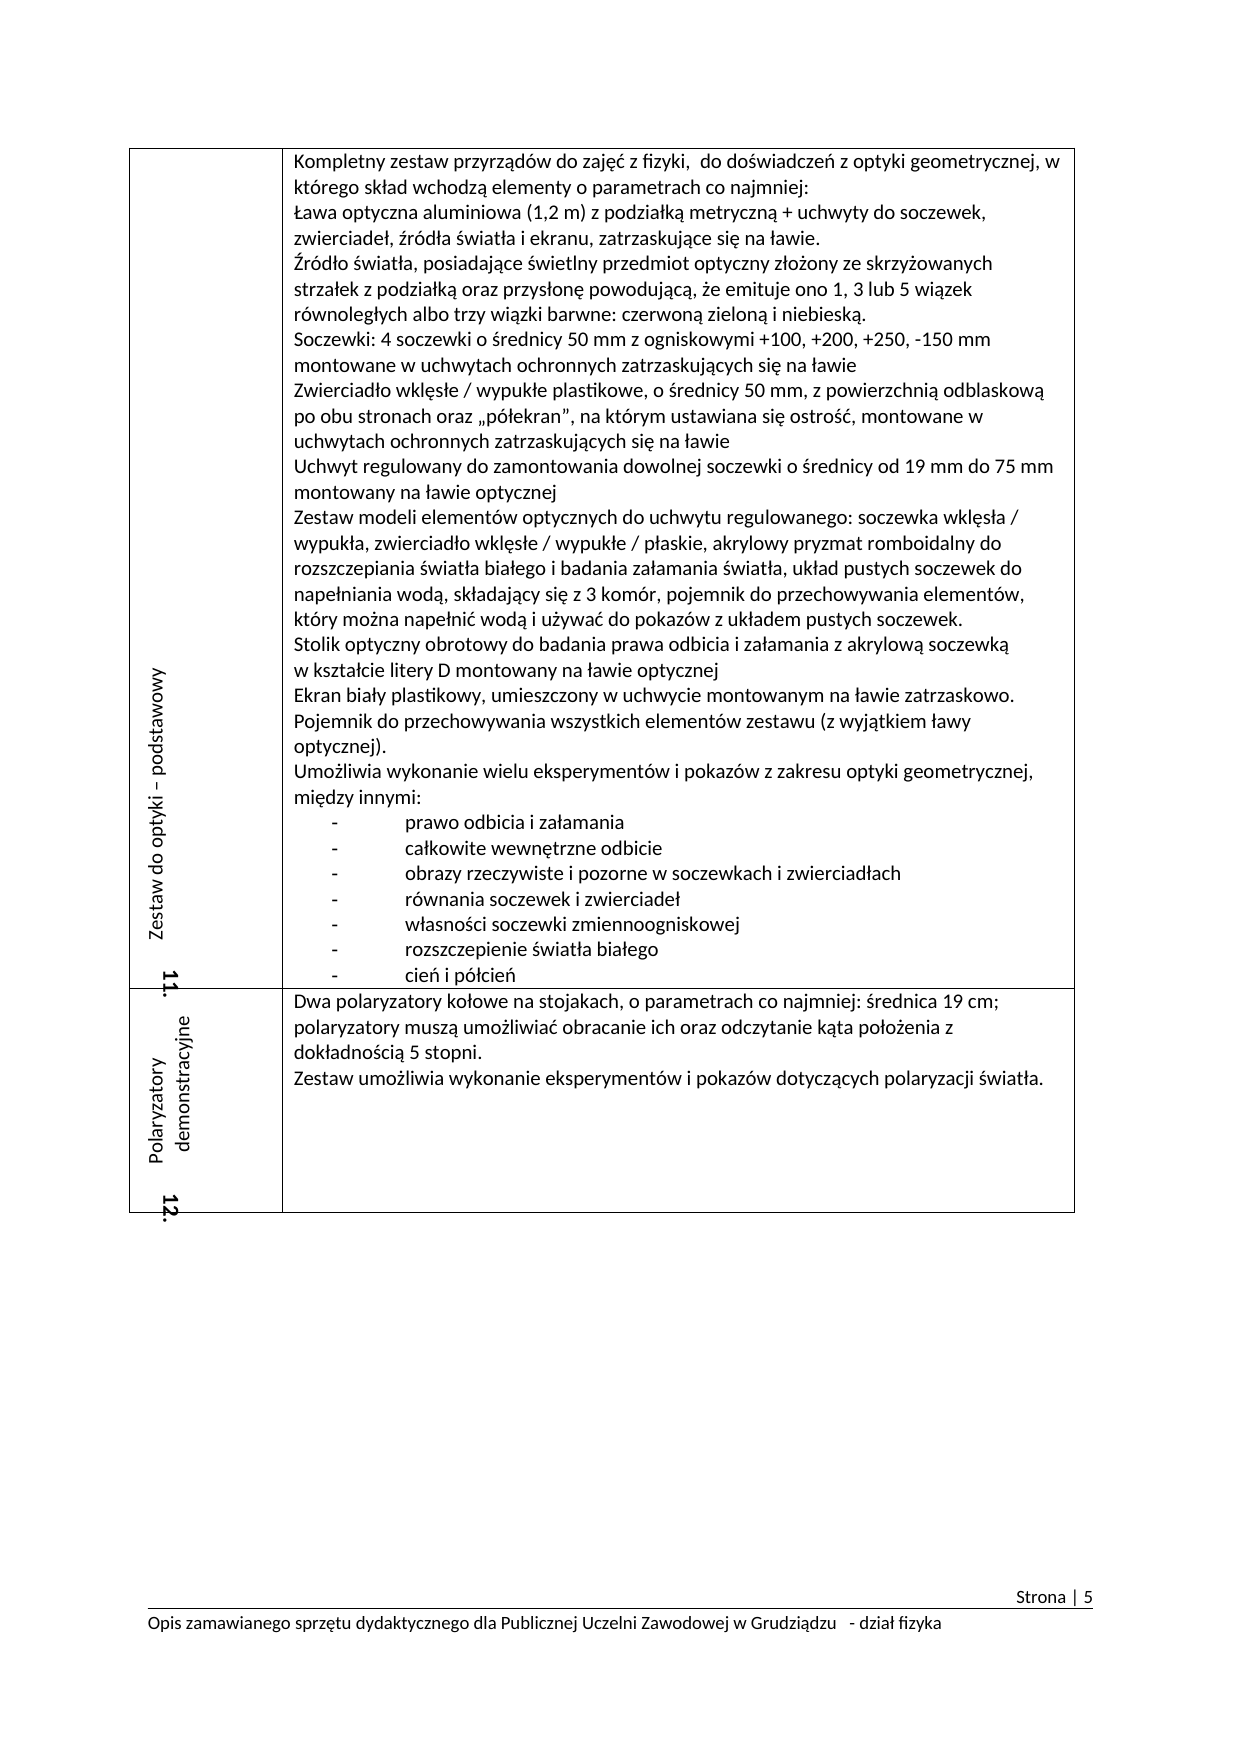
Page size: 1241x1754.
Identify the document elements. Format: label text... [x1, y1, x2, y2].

table_cell Dwa polaryzatory kołowe na stojakach, o parametrach co najmniej: średnica 19 cm; polaryzatory muszą umożliwiać obracanie ich oraz odczytanie kąta położenia z dokładnością 5 stopni. Zestaw umożliwia wykonanie eksperymentów i pokazów dotyczących polaryzacji światła. [283, 989, 1074, 1212]
table_cell Polaryzatory demonstracyjne [130, 989, 282, 1212]
table_cell Kompletny zestaw przyrządów do zajęć z fizyki, do doświadczeń z optyki geometrycznej, w którego skład wchodzą elementy o parametrach co najmniej: Ława optyczna aluminiowa (1,2 m) z podziałką metryczną + uchwyty do soczewek, zwierciadeł, źródła światła i ekranu, zatrzaskujące się na ławie. Źródło światła, posiadające świetlny przedmiot optyczny złożony ze skrzyżowanych strzałek z podziałką oraz przysłonę powodującą, że emituje ono 1, 3 lub 5 wiązek równoległych albo trzy wiązki barwne: czerwoną zieloną i niebieską. Soczewki: 4 soczewki o średnicy 50 mm z ogniskowymi +100, +200, +250, -150 mm montowane w uchwytach ochronnych zatrzaskujących się na ławie Zwierciadło wklęsłe / wypukłe plastikowe, o średnicy 50 mm, z powierzchnią odblaskową po obu stronach oraz „półekran”, na którym ustawiana się ostrość, montowane w uchwytach ochronnych zatrzaskujących się na ławie Uchwyt regulowany do zamontowania dowolnej soczewki o średnicy od 19 mm do 75 mm montowany na ławie optycznej Zestaw modeli elementów optycznych do uchwytu regulowanego: soczewka wklęsła / wypukła, zwierciadło wklęsłe / wypukłe / płaskie, akrylowy pryzmat romboidalny do rozszczepiania światła białego i badania załamania światła, układ pustych soczewek do napełniania wodą, składający się z 3 komór, pojemnik do przechowywania elementów, który można napełnić wodą i używać do pokazów z układem pustych soczewek. Stolik optyczny obrotowy do badania prawa odbicia i załamania z akrylową soczewką w kształcie litery D montowany na ławie optycznej Ekran biały plastikowy, umieszczony w uchwycie montowanym na ławie zatrzaskowo. Pojemnik do przechowywania wszystkich elementów zestawu (z wyjątkiem ławy optycznej). Umożliwia wykonanie wielu eksperymentów i pokazów z zakresu optyki geometrycznej, między innymi: prawo odbicia i załamania całkowite wewnętrzne odbicie obrazy rzeczywiste i pozorne w soczewkach i zwierciadłach równania soczewek i zwierciadeł własności soczewki zmiennoogniskowej rozszczepienie światła białego cień i półcień [283, 149, 1074, 987]
table_cell Zestaw do optyki – podstawowy [130, 149, 282, 987]
